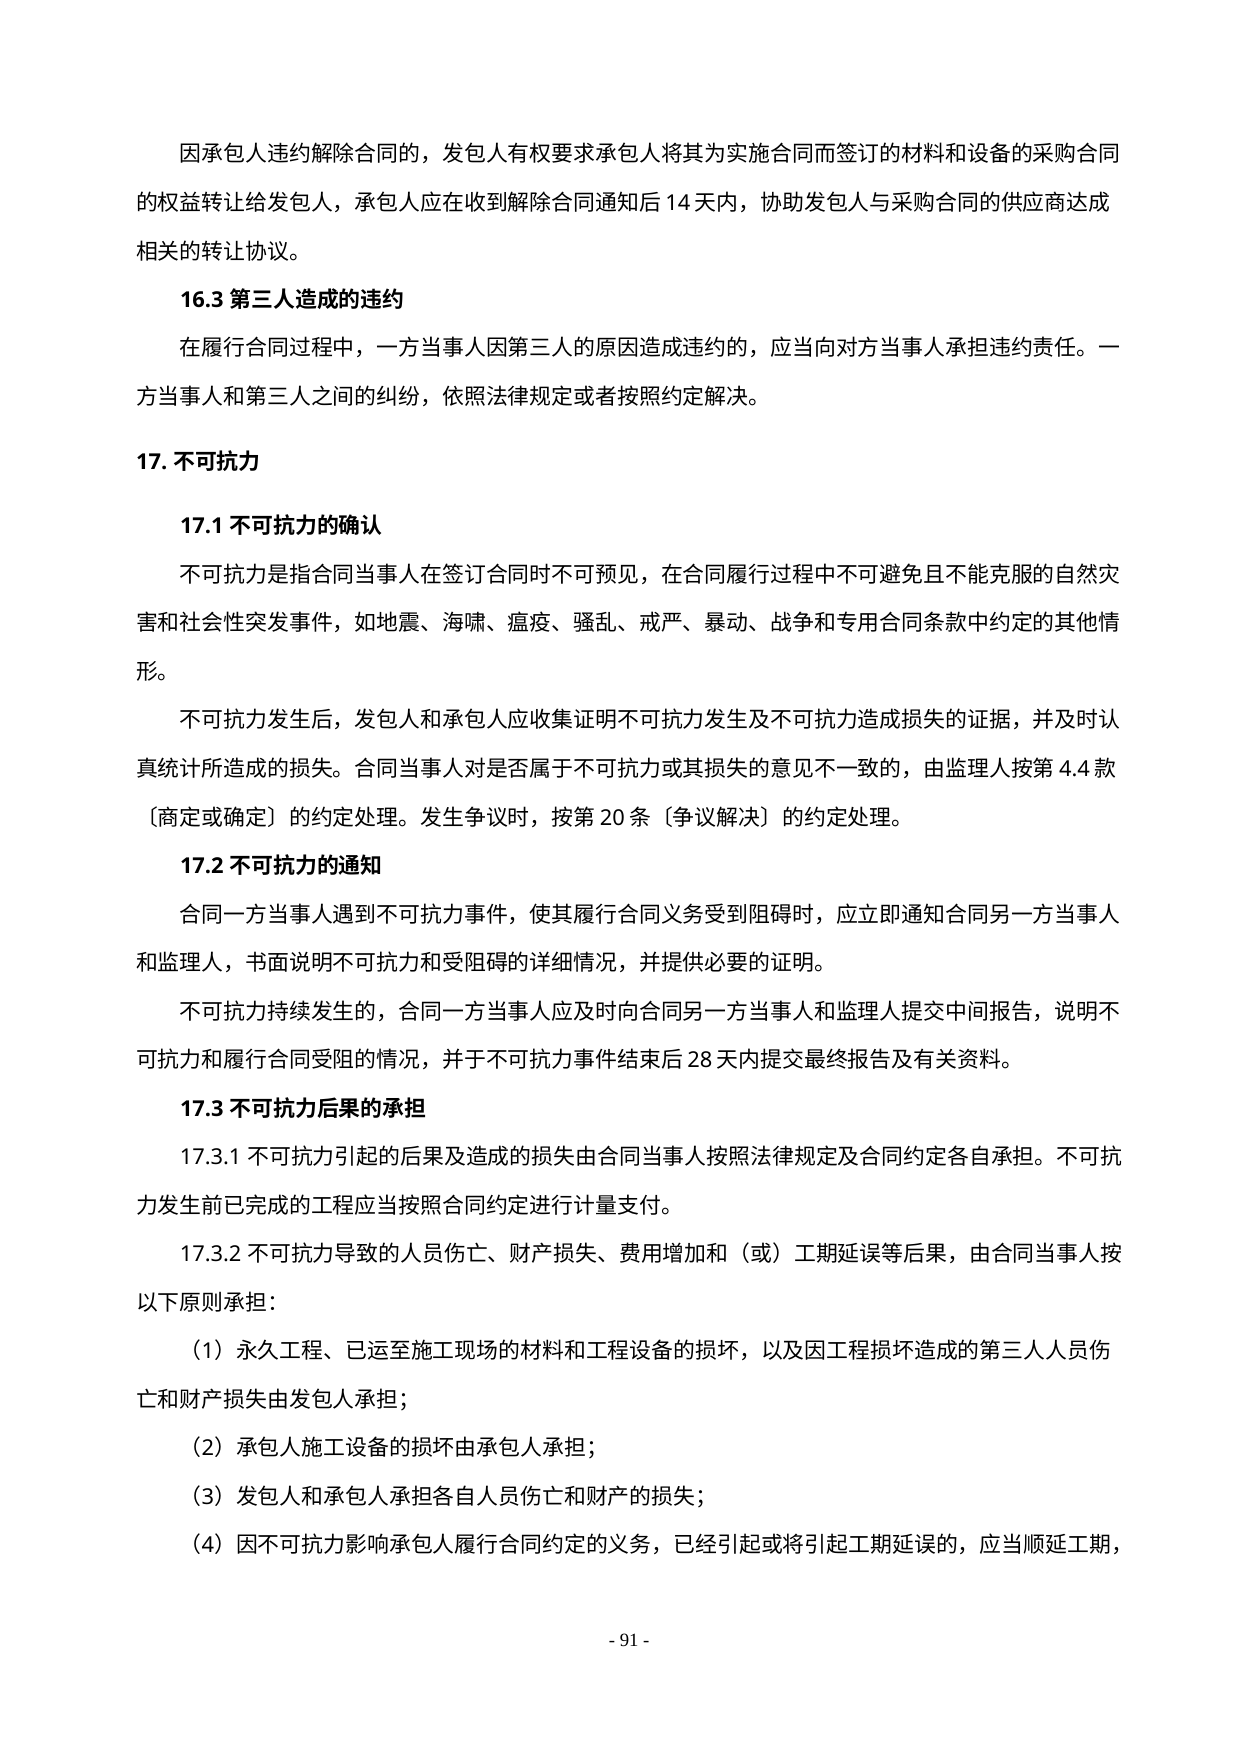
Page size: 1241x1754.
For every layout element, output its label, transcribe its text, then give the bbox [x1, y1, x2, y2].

text 在履行合同过程中，一方当事人因第三人的原因造成违约的，应当向对方当事人承担违约责任。一方当事人和第三人之间的纠纷，依照法律规定或者按照约定解决。 [136, 330, 1122, 411]
text （2）承包人施工设备的损坏由承包人承担； [136, 1430, 1122, 1462]
text （4）因不可抗力影响承包人履行合同约定的义务，已经引起或将引起工期延误的，应当顺延工期，由此导致承包人停工的费用损失由发包人和承包人合理分担，停工期间必须支付的工人工资由发包人承担； [136, 1527, 1122, 1559]
text 不可抗力持续发生的，合同一方当事人应及时向合同另一方当事人和监理人提交中间报告，说明不可抗力和履行合同受阻的情况，并于不可抗力事件结束后28天内提交最终报告及有关资料。 [136, 993, 1122, 1074]
subtitle 16.3 第三人造成的违约 [136, 282, 1122, 314]
text （3）发包人和承包人承担各自人员伤亡和财产的损失； [136, 1478, 1122, 1511]
text （1）永久工程、已运至施工现场的材料和工程设备的损坏，以及因工程损坏造成的第三人人员伤亡和财产损失由发包人承担； [136, 1333, 1122, 1414]
text 17.3.2 不可抗力导致的人员伤亡、财产损失、费用增加和（或）工期延误等后果，由合同当事人按以下原则承担： [136, 1236, 1122, 1317]
subtitle 17.1 不可抗力的确认 [136, 508, 1122, 540]
text 不可抗力发生后，发包人和承包人应收集证明不可抗力发生及不可抗力造成损失的证据，并及时认真统计所造成的损失。合同当事人对是否属于不可抗力或其损失的意见不一致的，由监理人按第4.4款〔商定或确定〕的约定处理。发生争议时，按第20条〔争议解决〕的约定处理。 [136, 702, 1122, 832]
text 合同一方当事人遇到不可抗力事件，使其履行合同义务受到阻碍时，应立即通知合同另一方当事人和监理人，书面说明不可抗力和受阻碍的详细情况，并提供必要的证明。 [136, 896, 1122, 977]
subtitle 17.3 不可抗力后果的承担 [136, 1090, 1122, 1123]
subtitle 17. 不可抗力 [136, 443, 1122, 476]
subtitle 17.2 不可抗力的通知 [136, 848, 1122, 880]
text 因承包人违约解除合同的，发包人有权要求承包人将其为实施合同而签订的材料和设备的采购合同的权益转让给发包人，承包人应在收到解除合同通知后14天内，协助发包人与采购合同的供应商达成相关的转让协议。 [136, 136, 1122, 266]
text 17.3.1 不可抗力引起的后果及造成的损失由合同当事人按照法律规定及合同约定各自承担。不可抗力发生前已完成的工程应当按照合同约定进行计量支付。 [136, 1139, 1122, 1220]
text 不可抗力是指合同当事人在签订合同时不可预见，在合同履行过程中不可避免且不能克服的自然灾害和社会性突发事件，如地震、海啸、瘟疫、骚乱、戒严、暴动、战争和专用合同条款中约定的其他情形。 [136, 556, 1122, 686]
